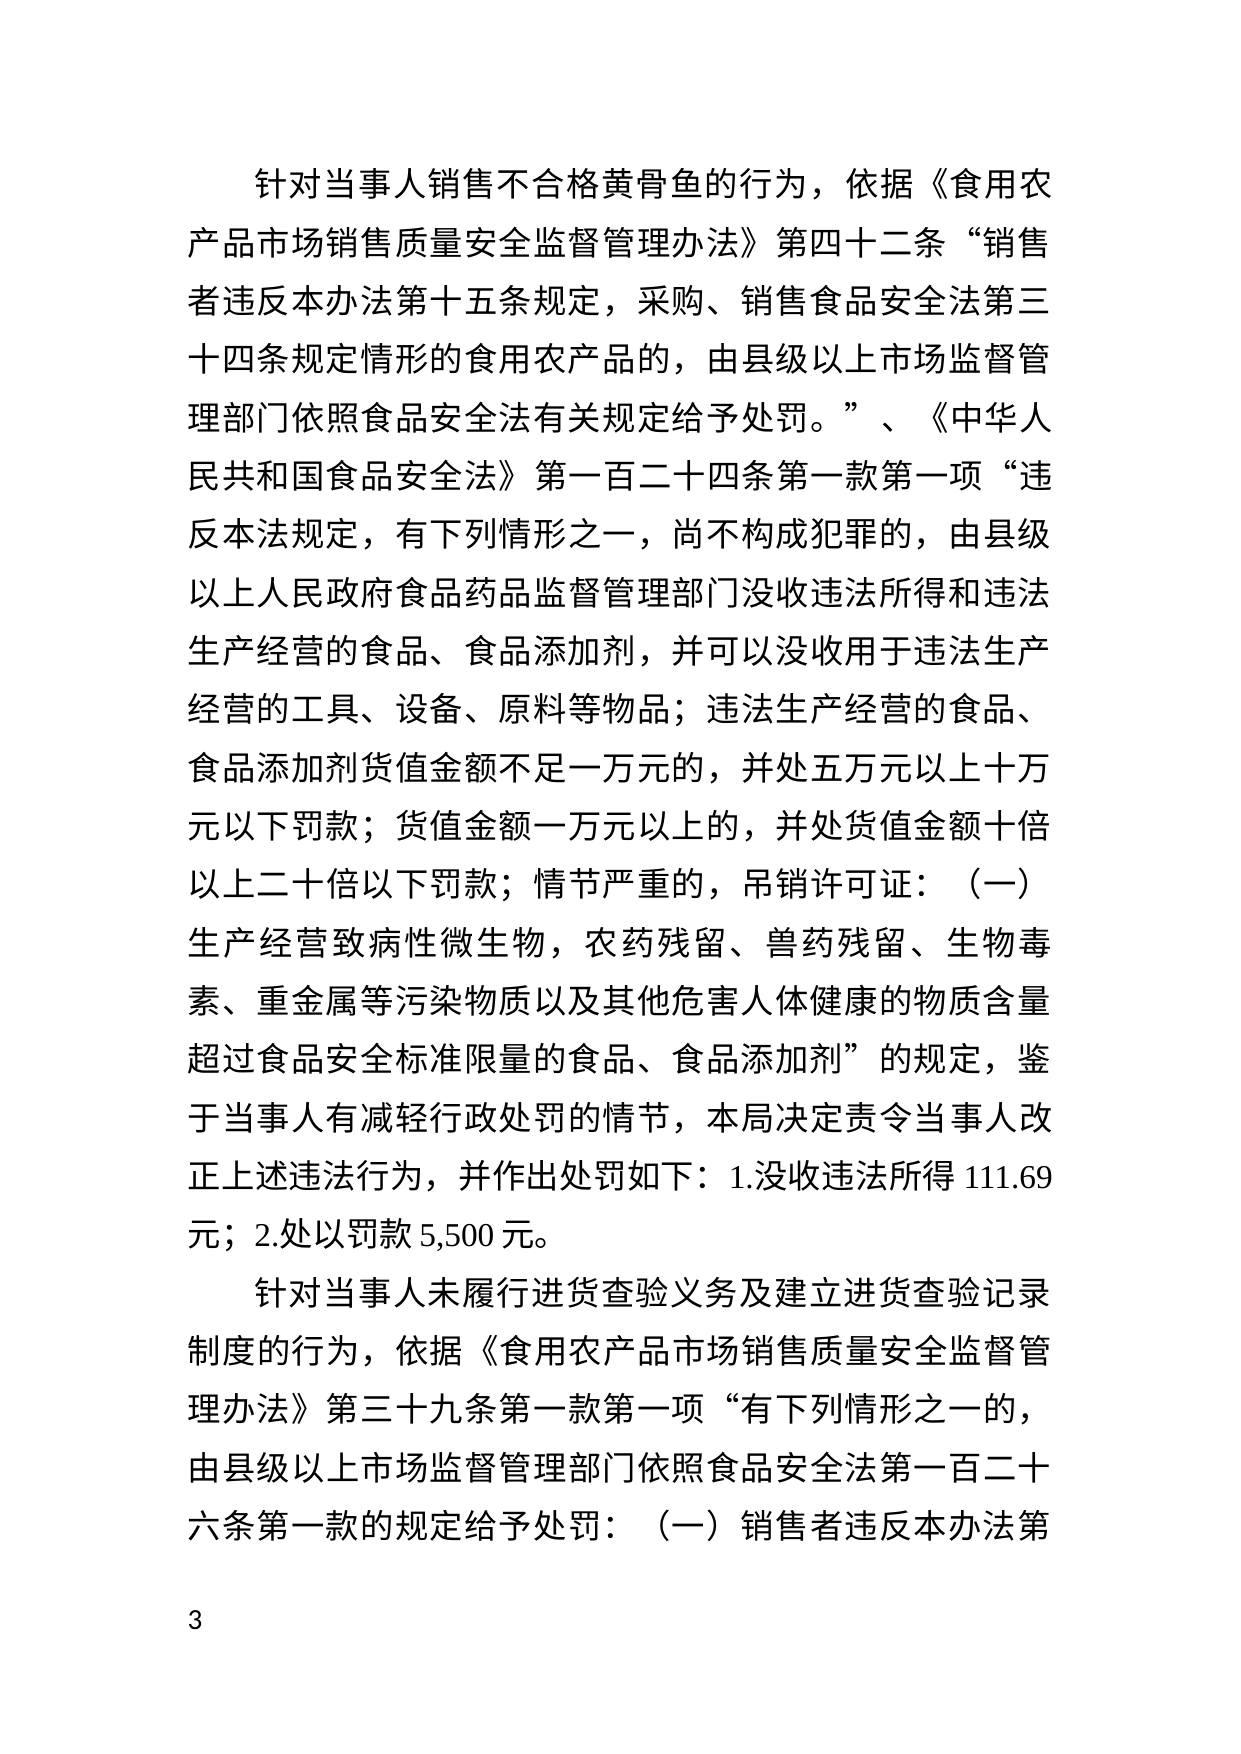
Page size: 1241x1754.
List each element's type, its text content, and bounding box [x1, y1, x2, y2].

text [187, 1258, 1053, 1550]
text 针对当事人销售不合格黄骨鱼的行为，依据《食用农产品市场销售质量安全监督管理办法》第四十二条“销售者违反本办法第十五条规定，采购、销售食品安全法第三十四条规定情形的食用农产品的，由县级以上市场监督管理部门依照食品安全法有关规定给予处罚。”、《中华人民共和国食品安全法》第一百二十四条第一款第一项“违反本法规定，有下列情形之一，尚不构成犯罪的，由县级以上人民政府食品药品监督管理部门没收违法所得和违法生产经营的食品、食品添加剂，并可以没收用于违法生产经营的工具、设备、原料等物品；违法生产经营的食品、食品添加剂货值金额不足一万元的，并处五万元以上十万元以下罚款；货值金额一万元以上的，并处货值金额十倍以上二十倍以下罚款；情节严重的，吊销许可证：（一）生产经营致病性微生物，农药残留、兽药残留、生物毒素、重金属等污染物质以及其他危害人体健康的物质含量超过食品安全标准限量的食品、食品添加剂”的规定，鉴于当事人有减轻行政处罚的情节，本局决定责令当事人改正上述违法行为，并作出处罚如下：1.没收违法所得111.69元；2.处以罚款5,500元。 [187, 150, 1053, 1258]
